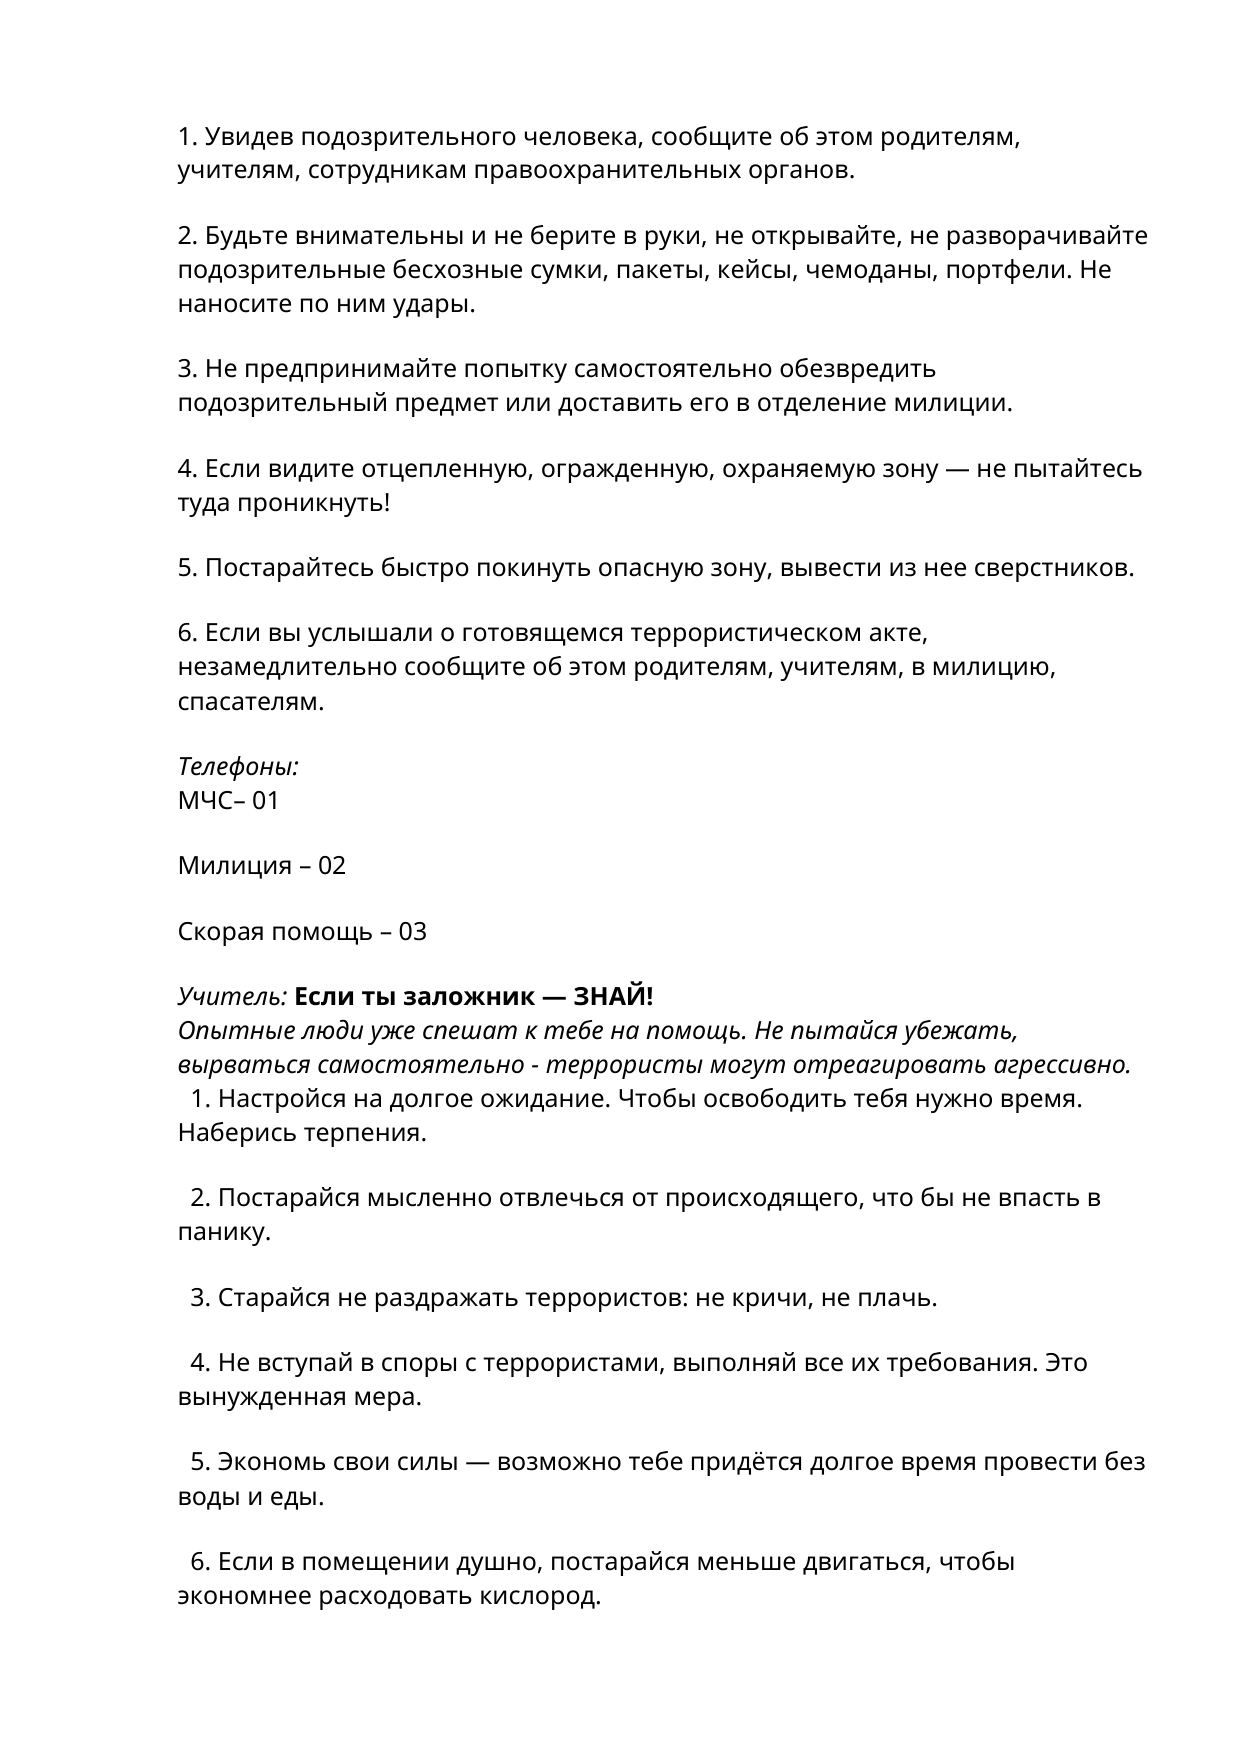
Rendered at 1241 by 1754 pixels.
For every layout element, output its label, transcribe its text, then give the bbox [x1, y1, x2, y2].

text 6. Если в помещении душно, постарайся меньше двигаться, чтобы экономнее расходовать кислород. [177, 1543, 1152, 1612]
text 1. Увидев подозрительного человека, сообщите об этом родителям, учителям, сотрудникам правоохранительных органов. [177, 118, 1152, 186]
text 3. Старайся не раздражать террористов: не кричи, не плачь. [177, 1279, 1152, 1313]
text 5. Экономь свои силы — возможно тебе придётся долгое время провести без воды и еды. [177, 1444, 1152, 1512]
text Милиция – 02 [177, 848, 1152, 882]
text Скорая помощь – 03 [177, 913, 1152, 947]
text 2. Постарайся мысленно отвлечься от происходящего, что бы не впасть в панику. [177, 1180, 1152, 1248]
text Телефоны: [177, 748, 1152, 782]
text Учитель: Если ты заложник — ЗНАЙ! [177, 978, 1152, 1012]
text 5. Постарайтесь быстро покинуть опасную зону, вывести из нее сверстников. [177, 550, 1152, 584]
text Опытные люди уже спешат к тебе на помощь. Не пытайся убежать, вырваться самостоятельно - террористы могут отреагировать агрессивно. [177, 1012, 1152, 1081]
text 3. Не предпринимайте попытку самостоятельно обезвредить подозрительный предмет или доставить его в отделение милиции. [177, 351, 1152, 419]
text 4. Если видите отцепленную, огражденную, охраняемую зону — не пытайтесь туда проникнуть! [177, 450, 1152, 518]
text 1. Настройся на долгое ожидание. Чтобы освободить тебя нужно время. Наберись терпения. [177, 1081, 1152, 1149]
text 4. Не вступай в споры с террористами, выполняй все их требования. Это вынужденная мера. [177, 1345, 1152, 1413]
text 2. Будьте внимательны и не берите в руки, не открывайте, не разворачивайте подозрительные бесхозные сумки, пакеты, кейсы, чемоданы, портфели. Не наносите по ним удары. [177, 217, 1152, 320]
text 6. Если вы услышали о готовящемся террористическом акте, незамедлительно сообщите об этом родителям, учителям, в милицию, спасателям. [177, 615, 1152, 717]
text МЧС– 01 [177, 782, 1152, 817]
